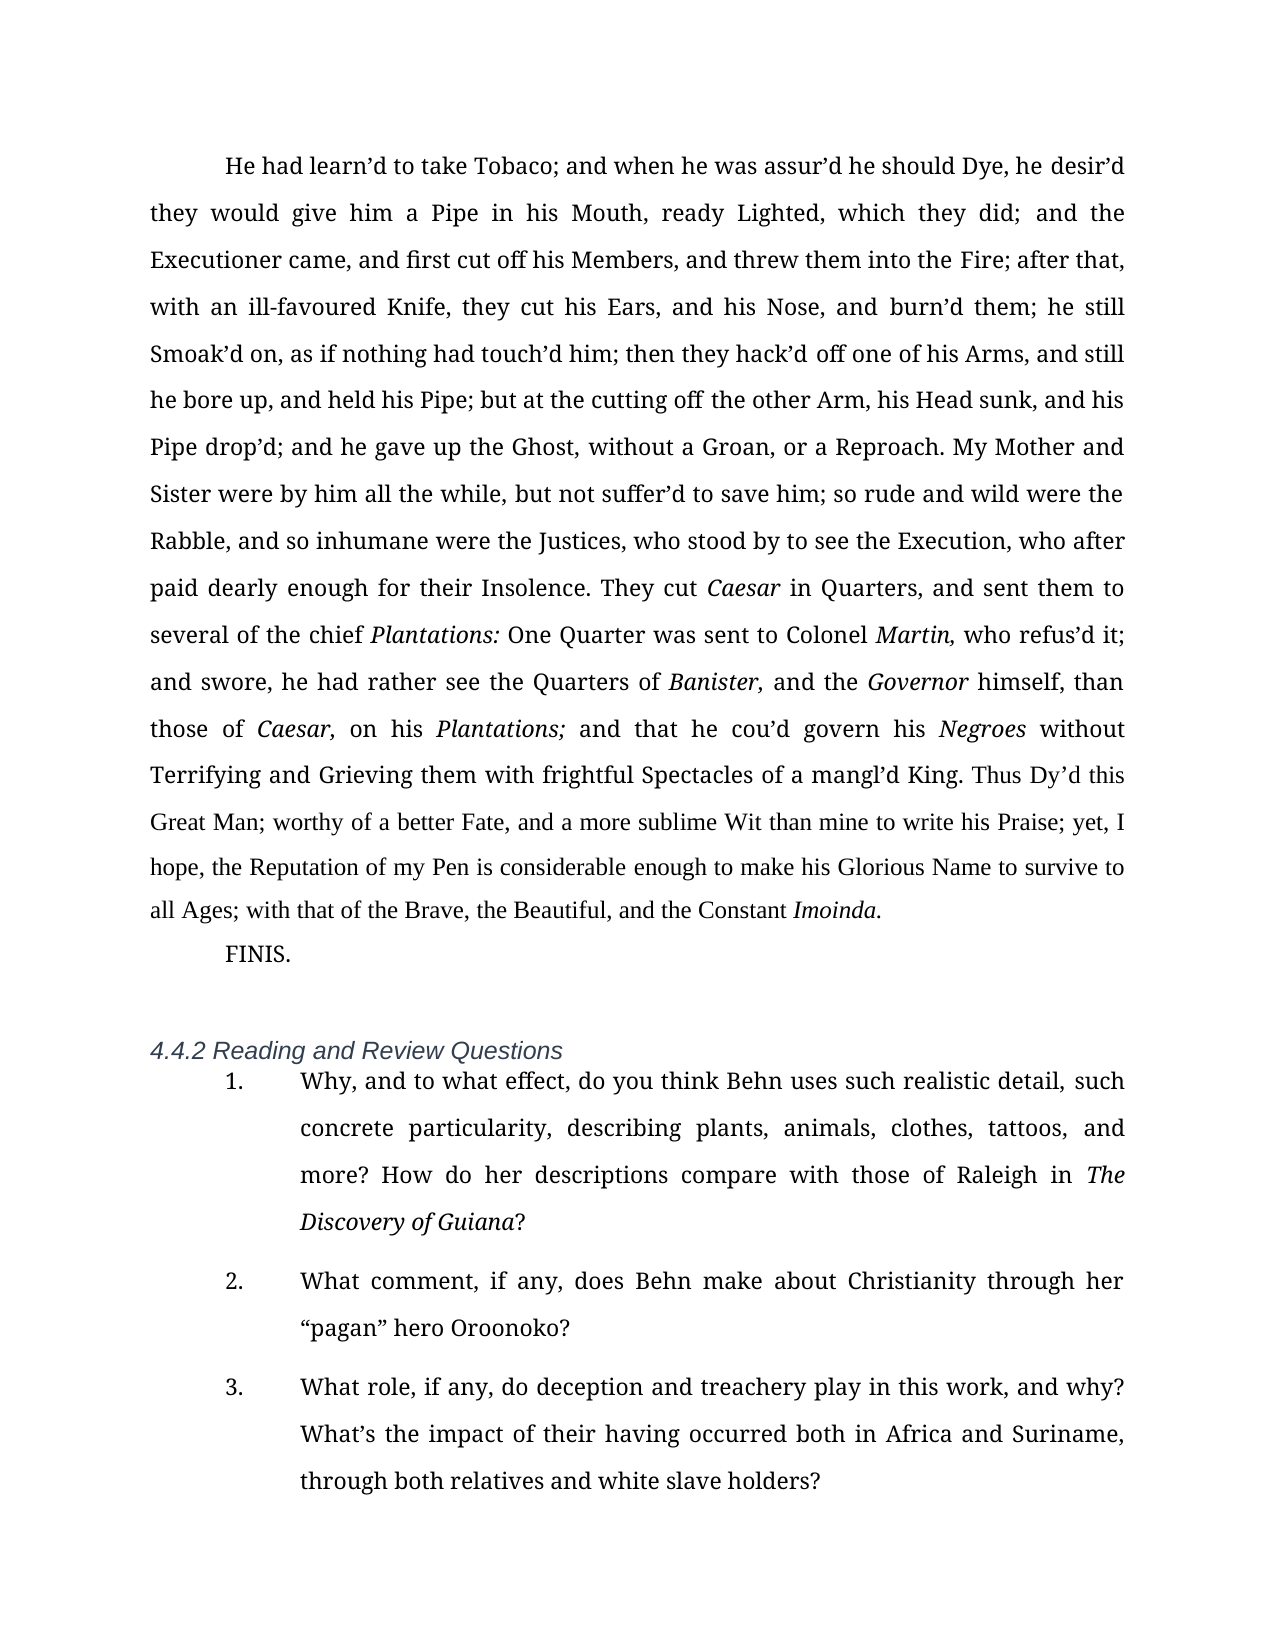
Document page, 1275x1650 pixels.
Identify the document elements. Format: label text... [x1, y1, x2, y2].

list What role, if any, do deception and treachery play in this work, and why? What’s the impact of their having occurred both in Africa and Suriname, through both relatives and white slave holders? [225, 1371, 1125, 1496]
list Why, and to what effect, do you think Behn uses such realistic detail, such concrete particularity, describing plants, animals, clothes, tattoos, and more? How do her descriptions compare with those of Raleigh in The Discovery of Guiana? [225, 1065, 1125, 1237]
text He had learn’d to take Tobaco; and when he was assur’d he should Dye, he desir’d they would give him a Pipe in his Mouth, ready Lighted, which they did; and the Executioner came, and first cut off his Members, and threw them into the Fire; after that, with an ill-favoured Knife, they cut his Ears, and his Nose, and burn’d them; he still Smoak’d on, as if nothing had touch’d him; then they hack’d off one of his Arms, and still he bore up, and held his Pipe; but at the cutting off the other Arm, his Head sunk, and his Pipe drop’d; and he gave up the Ghost, without a Groan, or a Reproach. My Mother and Sister were by him all the while, but not suffer’d to save him; so rude and wild were the Rabble, and so inhumane were the Justices, who stood by to see the Execution, who after paid dearly enough for their Insolence. They cut Caesar in Quarters, and sent them to several of the chief Plantations: One Quarter was sent to Colonel Martin, who refus’d it; and swore, he had rather see the Quarters of Banister, and the Governor himself, than those of Caesar, on his Plantations; and that he cou’d govern his Negroes without Terrifying and Grieving them with frightful Spectacles of a mangl’d King. Thus Dy’d this Great Man; worthy of a better Fate, and a more sublime Wit than mine to write his Praise; yet, I hope, the Reputation of my Pen is considerable enough to make his Glorious Name to survive to all Ages; with that of the Brave, the Beautiful, and the Constant Imoinda. [150, 150, 1125, 924]
text FINIS. [150, 938, 1125, 969]
subtitle 4.4.2 Reading and Review Questions [150, 1036, 1125, 1065]
list What comment, if any, does Behn make about Christianity through her “pagan” hero Oroonoko? [225, 1265, 1125, 1343]
